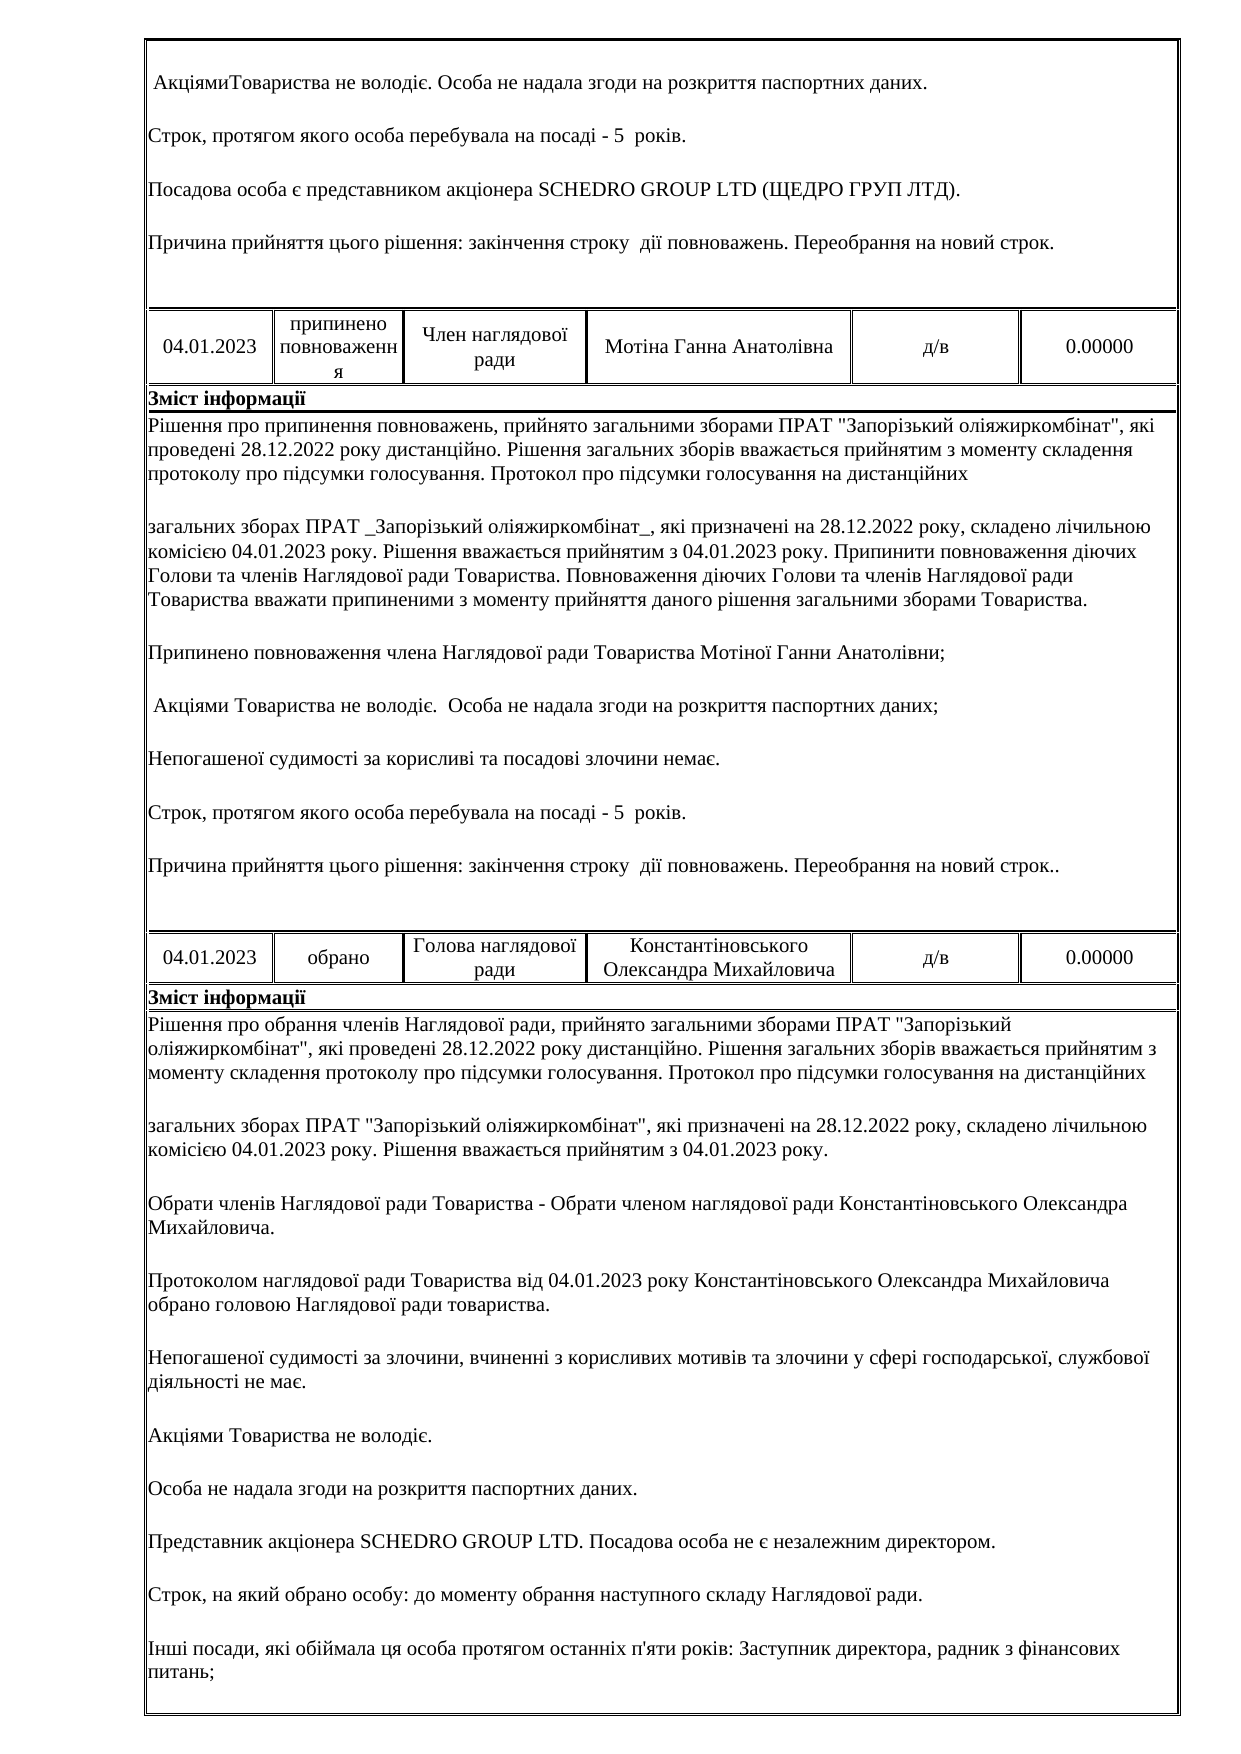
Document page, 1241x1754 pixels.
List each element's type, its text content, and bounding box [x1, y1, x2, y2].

table_cell припинено повноваження [275, 311, 402, 383]
table_cell Член наглядової ради [405, 311, 585, 383]
table_cell Зміст інформації [147, 981, 1178, 1009]
table_cell 04.01.2023 [147, 307, 272, 383]
table_cell Рiшення про припинення повноважень, прийнято загальними зборами ПРАТ "Запорiзький олiяжиркомбiнат", якi проведенi 28.12.2022 року дистанцiйно. Рiшення загальних зборiв вважається прийнятим з моменту складення протоколу про пiдсумки голосування. Протокол про пiдсумки голосування на дистанцiйних загальних зборах ПРАТ _Запорiзький олiяжиркомбiнат_, якi призначенi на 28.12.2022 року, складено лiчильною комiсiєю 04.01.2023 року. Рiшення вважається прийнятим з 04.01.2023 року. Припинити повноваження дiючих Голови та членiв Наглядової ради Товариства. Повноваження дiючих Голови та членiв Наглядової ради Товариства вважати припиненими з моменту прийняття даного рiшення загальними зборами Товариства. Припинено повноваження члена Наглядової ради Товариства Мотiної Ганни Анатолiвни; Акцiями Товариства не володiє. Особа не надала згоди на розкриття паспортних даних; Непогашеної судимостi за корисливi та посадовi злочини немає. Cтрок, протягом якого особа перебувала на посадi - 5 рокiв. Причина прийняття цього рiшення: закiнчення строку дiї повноважень. Переобрання на новий строк.. [147, 410, 1177, 930]
table_cell 0.00000 [1022, 307, 1178, 383]
table_cell 0.00000 [1022, 930, 1178, 981]
table_cell Мотiна Ганна Анатолiвна [588, 311, 850, 383]
table_cell Зміст інформації [145, 383, 1179, 410]
table_cell д/в [853, 311, 1018, 383]
table_cell Константiновського Олександра Михайловича [588, 934, 850, 981]
table_cell д/в [853, 934, 1018, 981]
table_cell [147, 41, 1177, 307]
table_cell Голова наглядової ради [405, 934, 585, 981]
table_cell 04.01.2023 [147, 930, 272, 981]
table_cell обрано [275, 934, 402, 981]
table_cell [145, 1009, 1179, 1713]
